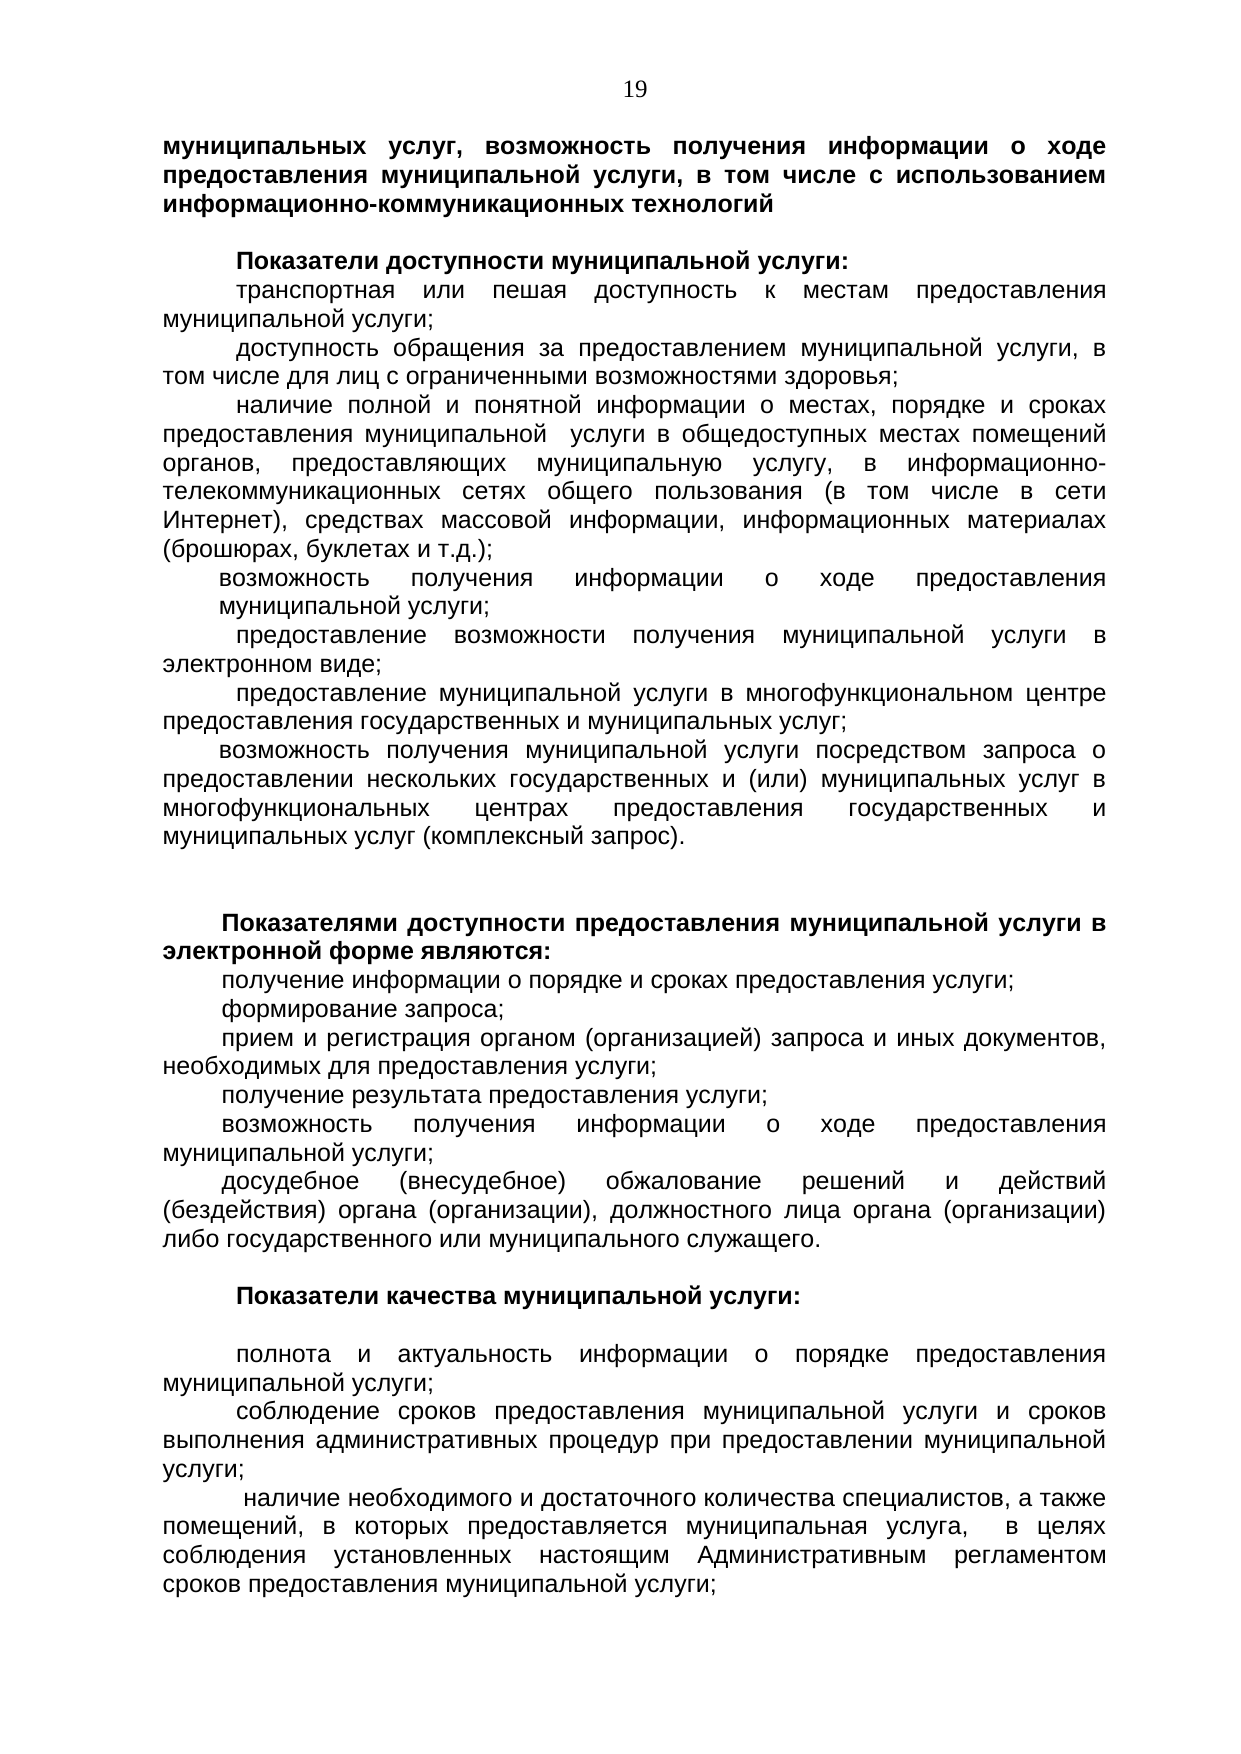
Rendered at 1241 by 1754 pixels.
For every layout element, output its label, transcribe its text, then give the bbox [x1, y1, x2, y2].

text транспортная или пешая доступность к местам предоставления муниципальной услуги; [162, 275, 1107, 333]
text возможность получения муниципальной услуги посредством запроса о предоставлении нескольких государственных и (или) муниципальных услуг в многофункциональных центрах предоставления государственных и муниципальных услуг (комплексный запрос). [162, 735, 1107, 850]
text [162, 131, 1107, 218]
text возможность получения информации о ходе предоставления муниципальной услуги; [218, 563, 1107, 620]
text возможность получения информации о ходе предоставления муниципальной услуги; [162, 1109, 1107, 1166]
text предоставление возможности получения муниципальной услуги в электронном виде; [162, 620, 1107, 678]
text наличие полной и понятной информации о местах, порядке и сроках предоставления муниципальной услуги в общедоступных местах помещений органов, предоставляющих муниципальную услугу, в информационно-телекоммуникационных сетях общего пользования (в том числе в сети Интернет), средствах массовой информации, информационных материалах (брошюрах, буклетах и т.д.); [162, 390, 1107, 563]
text Показатели доступности муниципальной услуги: [162, 246, 1107, 275]
text Показатели качества муниципальной услуги: [162, 1281, 1107, 1310]
text досудебное (внесудебное) обжалование решений и действий (бездействия) органа (организации), должностного лица органа (организации) либо государственного или муниципального служащего. [162, 1166, 1107, 1253]
text соблюдение сроков предоставления муниципальной услуги и сроков выполнения административных процедур при предоставлении муниципальной услуги; [162, 1396, 1107, 1483]
text предоставление муниципальной услуги в многофункциональном центре предоставления государственных и муниципальных услуг; [162, 678, 1107, 735]
text полнота и актуальность информации о порядке предоставления муниципальной услуги; [162, 1339, 1107, 1396]
text формирование запроса; [162, 994, 1107, 1023]
text Показателями доступности предоставления муниципальной услуги в электронной форме являются: [162, 908, 1107, 965]
text доступность обращения за предоставлением муниципальной услуги, в том числе для лиц с ограниченными возможностями здоровья; [162, 333, 1107, 390]
text получение результата предоставления услуги; [162, 1080, 1107, 1109]
text получение информации о порядке и сроках предоставления услуги; [162, 965, 1107, 994]
text наличие необходимого и достаточного количества специалистов, а также помещений, в которых предоставляется муниципальная услуга, в целях соблюдения установленных настоящим Административным регламентом сроков предоставления муниципальной услуги; [162, 1483, 1107, 1598]
text прием и регистрация органом (организацией) запроса и иных документов, необходимых для предоставления услуги; [162, 1023, 1107, 1080]
